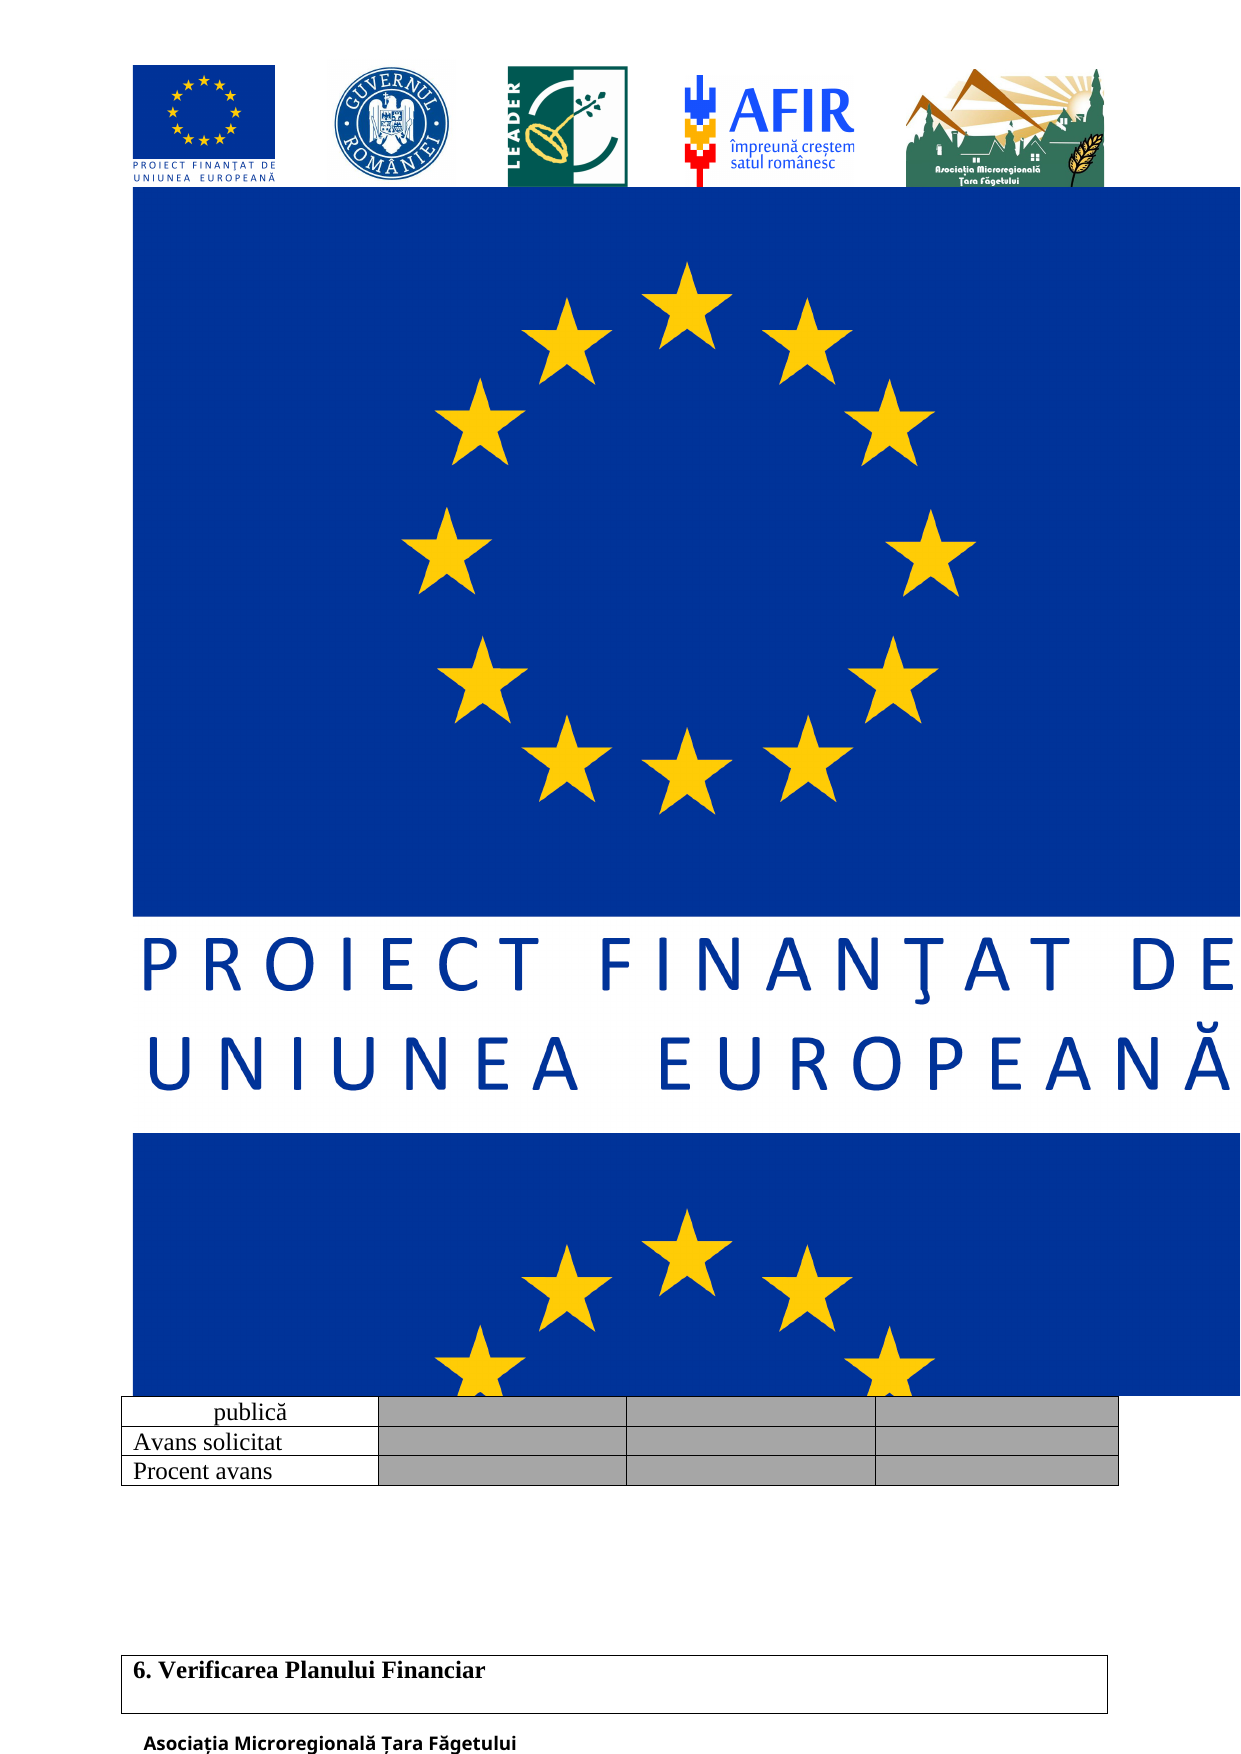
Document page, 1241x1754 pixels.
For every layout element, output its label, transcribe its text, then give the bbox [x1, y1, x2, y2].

table_cell [379, 1427, 626, 1455]
table_cell [379, 1397, 626, 1426]
table_cell [876, 1397, 1118, 1426]
table_cell Avans solicitat [122, 1427, 378, 1455]
table_cell [876, 1456, 1118, 1485]
table_cell Procent contribuţie publică [122, 1397, 378, 1426]
table_cell [627, 1456, 875, 1485]
table_cell [627, 1397, 875, 1426]
table_header 6. Verificarea Planului Financiar [122, 1656, 1107, 1713]
table_cell Procent avans [122, 1456, 378, 1485]
table_cell [379, 1456, 626, 1485]
picture [132, 59, 1241, 1396]
table_cell [627, 1427, 875, 1455]
table_cell [876, 1427, 1118, 1455]
